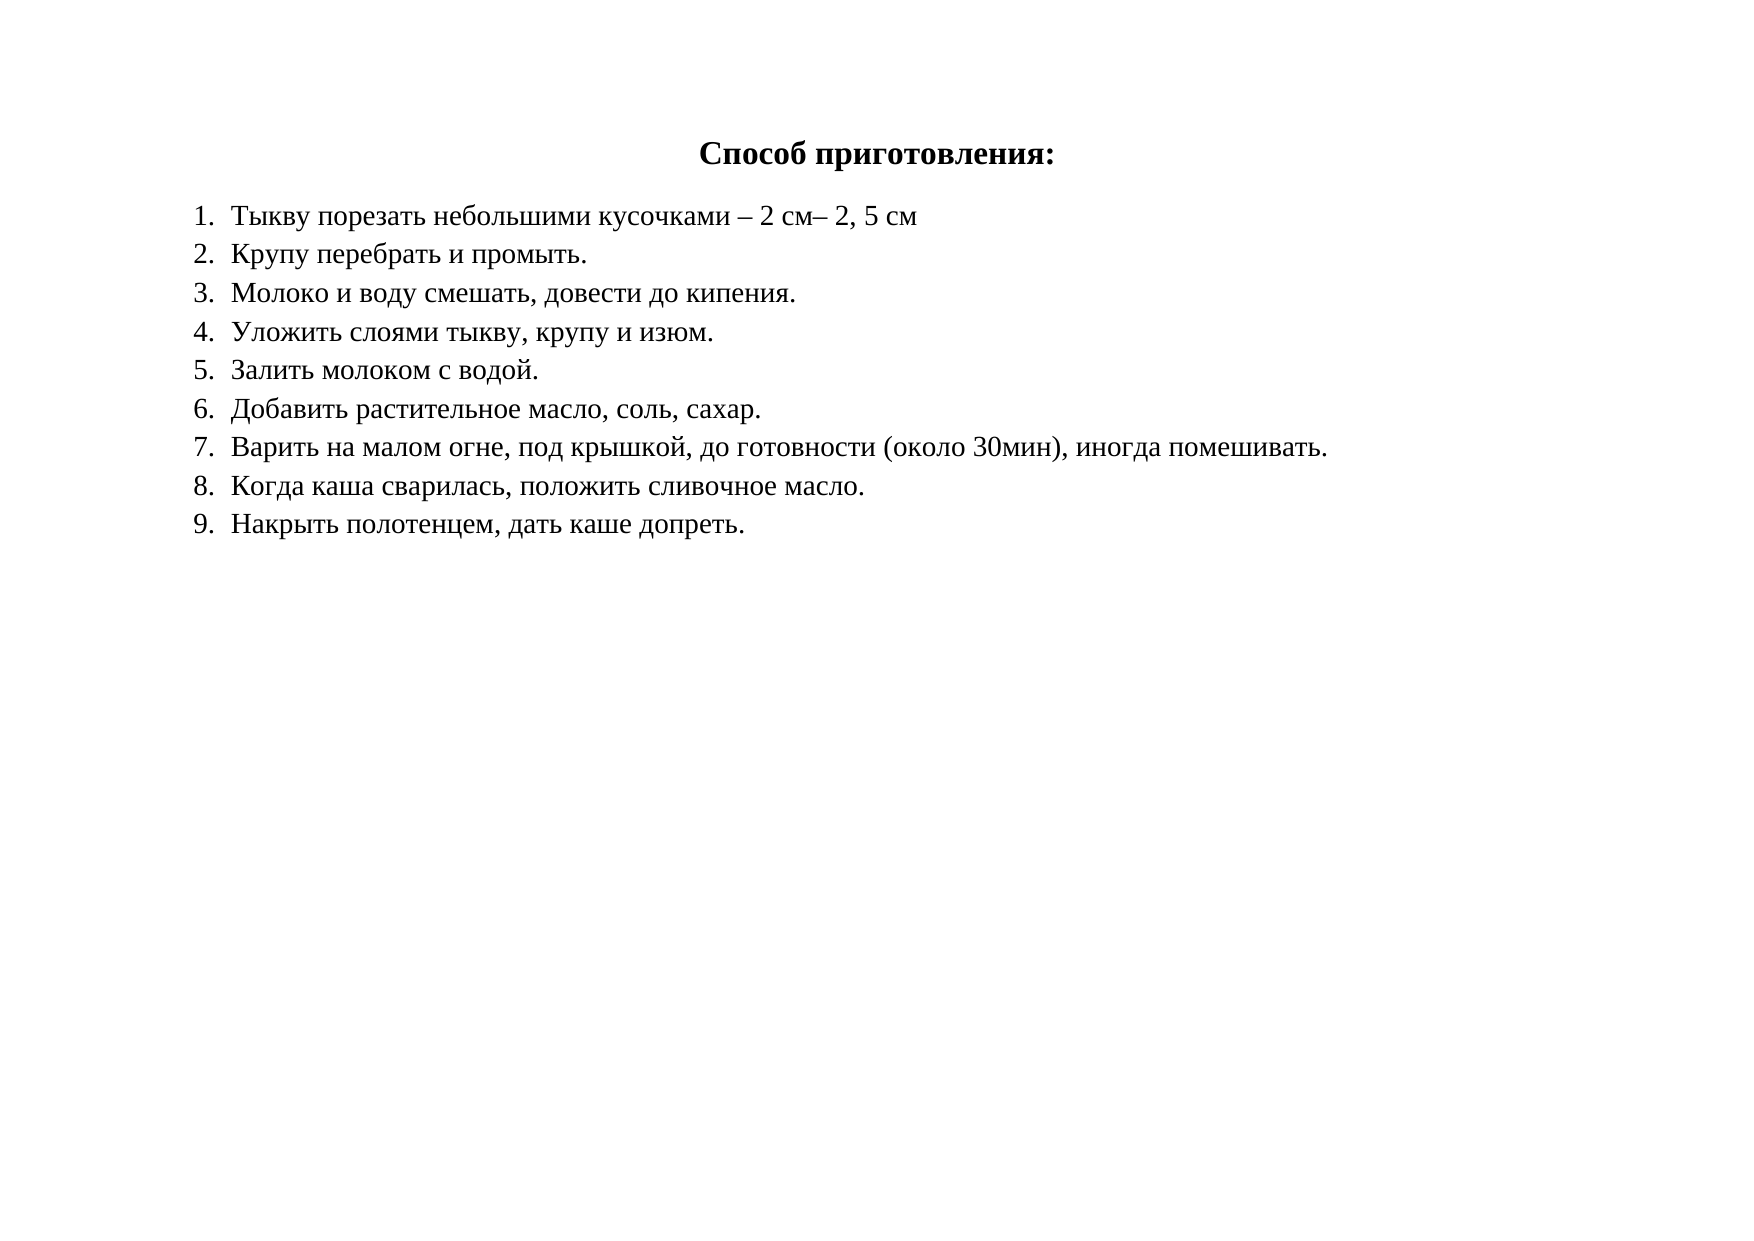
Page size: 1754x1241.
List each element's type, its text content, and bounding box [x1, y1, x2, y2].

list Крупу перебрать и промыть. [193, 237, 1636, 270]
text Способ приготовления: [118, 133, 1636, 172]
list Варить на малом огне, под крышкой, до готовности (около 30мин), иногда помешивать. [193, 429, 1636, 463]
list Залить молоком с водой. [193, 352, 1636, 386]
list Молоко и воду смешать, довести до кипения. [193, 275, 1636, 309]
list Добавить растительное масло, соль, сахар. [193, 391, 1636, 424]
list Накрыть полотенцем, дать каше допреть. [193, 506, 1636, 540]
list Тыкву порезать небольшими кусочками – 2 см– 2, 5 см [193, 198, 1636, 232]
list Уложить слоями тыкву, крупу и изюм. [193, 314, 1636, 347]
list Когда каша сварилась, положить сливочное масло. [193, 468, 1636, 501]
